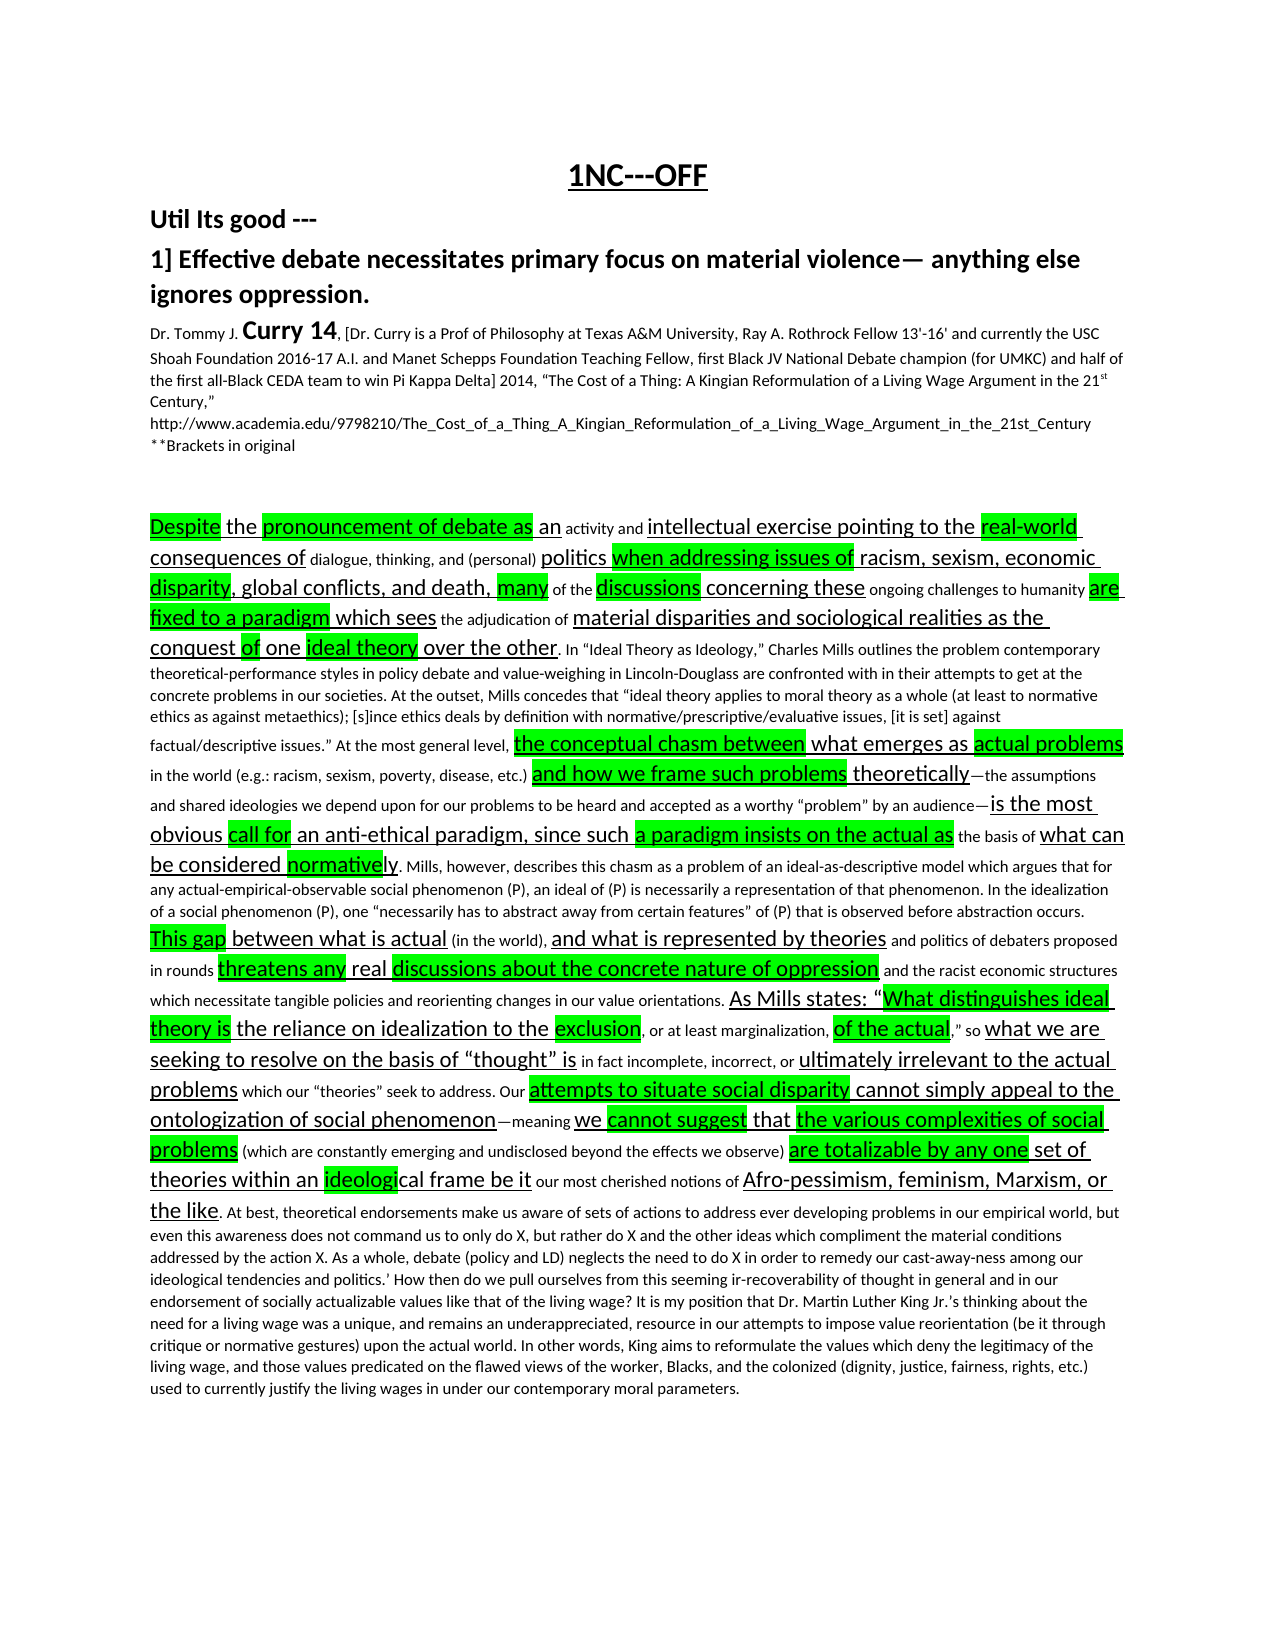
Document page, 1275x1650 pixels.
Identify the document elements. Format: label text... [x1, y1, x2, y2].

subtitle 1NC---OFF [150, 154, 1125, 195]
subtitle 1] Effective debate necessitates primary focus on material violence— anything else ignores oppression. [150, 242, 1125, 311]
text Despite the pronouncement of debate as an activity and intellectual exercise pointing to the real-world consequences of dialogue, thinking, and (personal) politics when addressing issues of racism, sexism, economic disparity, global conflicts, and death, many of the discussions concerning these ongoing challenges to humanity are fixed to a paradigm which sees the adjudication of material disparities and sociological realities as the conquest of one ideal theory over the other. In “Ideal Theory as Ideology,” Charles Mills outlines the problem contemporary theoretical-performance styles in policy debate and value-weighing in Lincoln-Douglass are confronted with in their attempts to get at the concrete problems in our societies. At the outset, Mills concedes that “ideal theory applies to moral theory as a whole (at least to normative ethics as against metaethics); [s]ince ethics deals by definition with normative/prescriptive/evaluative issues, [it is set] against factual/descriptive issues.” At the most general level, the conceptual chasm between what emerges as actual problems in the world (e.g.: racism, sexism, poverty, disease, etc.) and how we frame such problems theoretically—the assumptions and shared ideologies we depend upon for our problems to be heard and accepted as a worthy “problem” by an audience—is the most obvious call for an anti-ethical paradigm, since such a paradigm insists on the actual as the basis of what can be considered normatively. Mills, however, describes this chasm as a problem of an ideal-as-descriptive model which argues that for any actual-empirical-observable social phenomenon (P), an ideal of (P) is necessarily a representation of that phenomenon. In the idealization of a social phenomenon (P), one “necessarily has to abstract away from certain features” of (P) that is observed before abstraction occurs. This gap between what is actual (in the world), and what is represented by theories and politics of debaters proposed in rounds threatens any real discussions about the concrete nature of oppression and the racist economic structures which necessitate tangible policies and reorienting changes in our value orientations. As Mills states: “What distinguishes ideal theory is the reliance on idealization to the exclusion, or at least marginalization, of the actual,” so what we are seeking to resolve on the basis of “thought” is in fact incomplete, incorrect, or ultimately irrelevant to the actual problems which our “theories” seek to address. Our attempts to situate social disparity cannot simply appeal to the ontologization of social phenomenon—meaning we cannot suggest that the various complexities of social problems (which are constantly emerging and undisclosed beyond the effects we observe) are totalizable by any one set of theories within an ideological frame be it our most cherished notions of Afro-pessimism, feminism, Marxism, or the like. At best, theoretical endorsements make us aware of sets of actions to address ever developing problems in our empirical world, but even this awareness does not command us to only do X, but rather do X and the other ideas which compliment the material conditions addressed by the action X. As a whole, debate (policy and LD) neglects the need to do X in order to remedy our cast-away-ness among our ideological tendencies and politics.’ How then do we pull ourselves from this seeming ir-recoverability of thought in general and in our endorsement of socially actualizable values like that of the living wage? It is my position that Dr. Martin Luther King Jr.’s thinking about the need for a living wage was a unique, and remains an underappreciated, resource in our attempts to impose value reorientation (be it through critique or normative gestures) upon the actual world. In other words, King aims to reformulate the values which deny the legitimacy of the living wage, and those values predicated on the flawed views of the worker, Blacks, and the colonized (dignity, justice, fairness, rights, etc.) used to currently justify the living wages in under our contemporary moral parameters. [150, 512, 1125, 1399]
text Dr. Tommy J. Curry 14, [Dr. Curry is a Prof of Philosophy at Texas A&M University, Ray A. Rothrock Fellow 13'-16' and currently the USC Shoah Foundation 2016-17 A.I. and Manet Schepps Foundation Teaching Fellow, first Black JV National Debate champion (for UMKC) and half of the first all-Black CEDA team to win Pi Kappa Delta] 2014, “The Cost of a Thing: A Kingian Reformulation of a Living Wage Argument in the 21st Century,” http://www.academia.edu/9798210/The_Cost_of_a_Thing_A_Kingian_Reformulation_of_a_Living_Wage_Argument_in_the_21st_Century **Brackets in original [150, 313, 1125, 456]
subtitle Util Its good --- [150, 202, 1125, 235]
